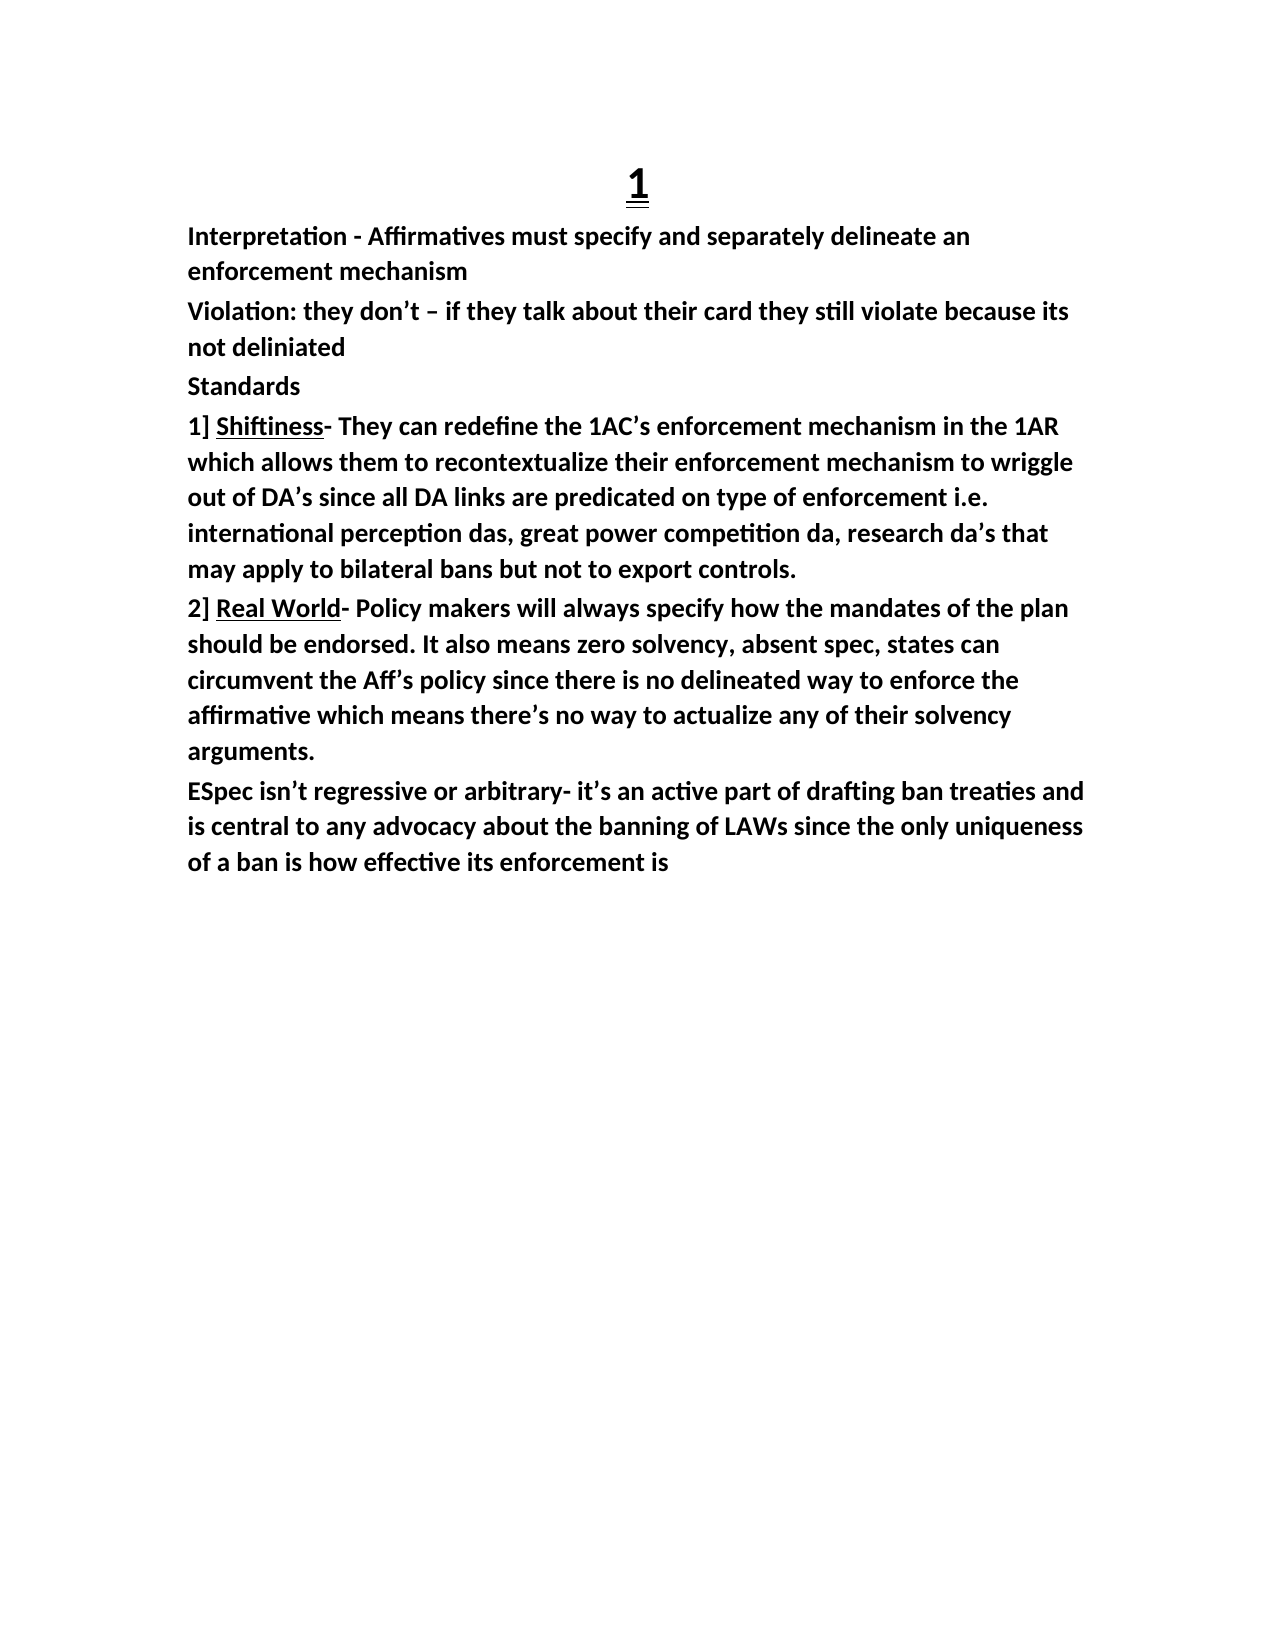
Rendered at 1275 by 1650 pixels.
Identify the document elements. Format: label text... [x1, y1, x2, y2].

subtitle 2] Real World- Policy makers will always specify how the mandates of the plan should be endorsed. It also means zero solvency, absent spec, states can circumvent the Aff’s policy since there is no delineated way to enforce the affirmative which means there’s no way to actualize any of their solvency arguments. [187, 592, 1087, 767]
subtitle Interpretation - Affirmatives must specify and separately delineate an enforcement mechanism [187, 219, 1087, 287]
subtitle 1 [187, 154, 1087, 210]
subtitle Violation: they don’t – if they talk about their card they still violate because its not deliniated [187, 294, 1087, 363]
subtitle 1] Shiftiness- They can redefine the 1AC’s enforcement mechanism in the 1AR which allows them to recontextualize their enforcement mechanism to wriggle out of DA’s since all DA links are predicated on type of enforcement i.e. international perception das, great power competition da, research da’s that may apply to bilateral bans but not to export controls. [187, 409, 1087, 585]
subtitle Standards [187, 369, 1087, 402]
subtitle ESpec isn’t regressive or arbitrary- it’s an active part of drafting ban treaties and is central to any advocacy about the banning of LAWs since the only uniqueness of a ban is how effective its enforcement is [187, 774, 1087, 878]
